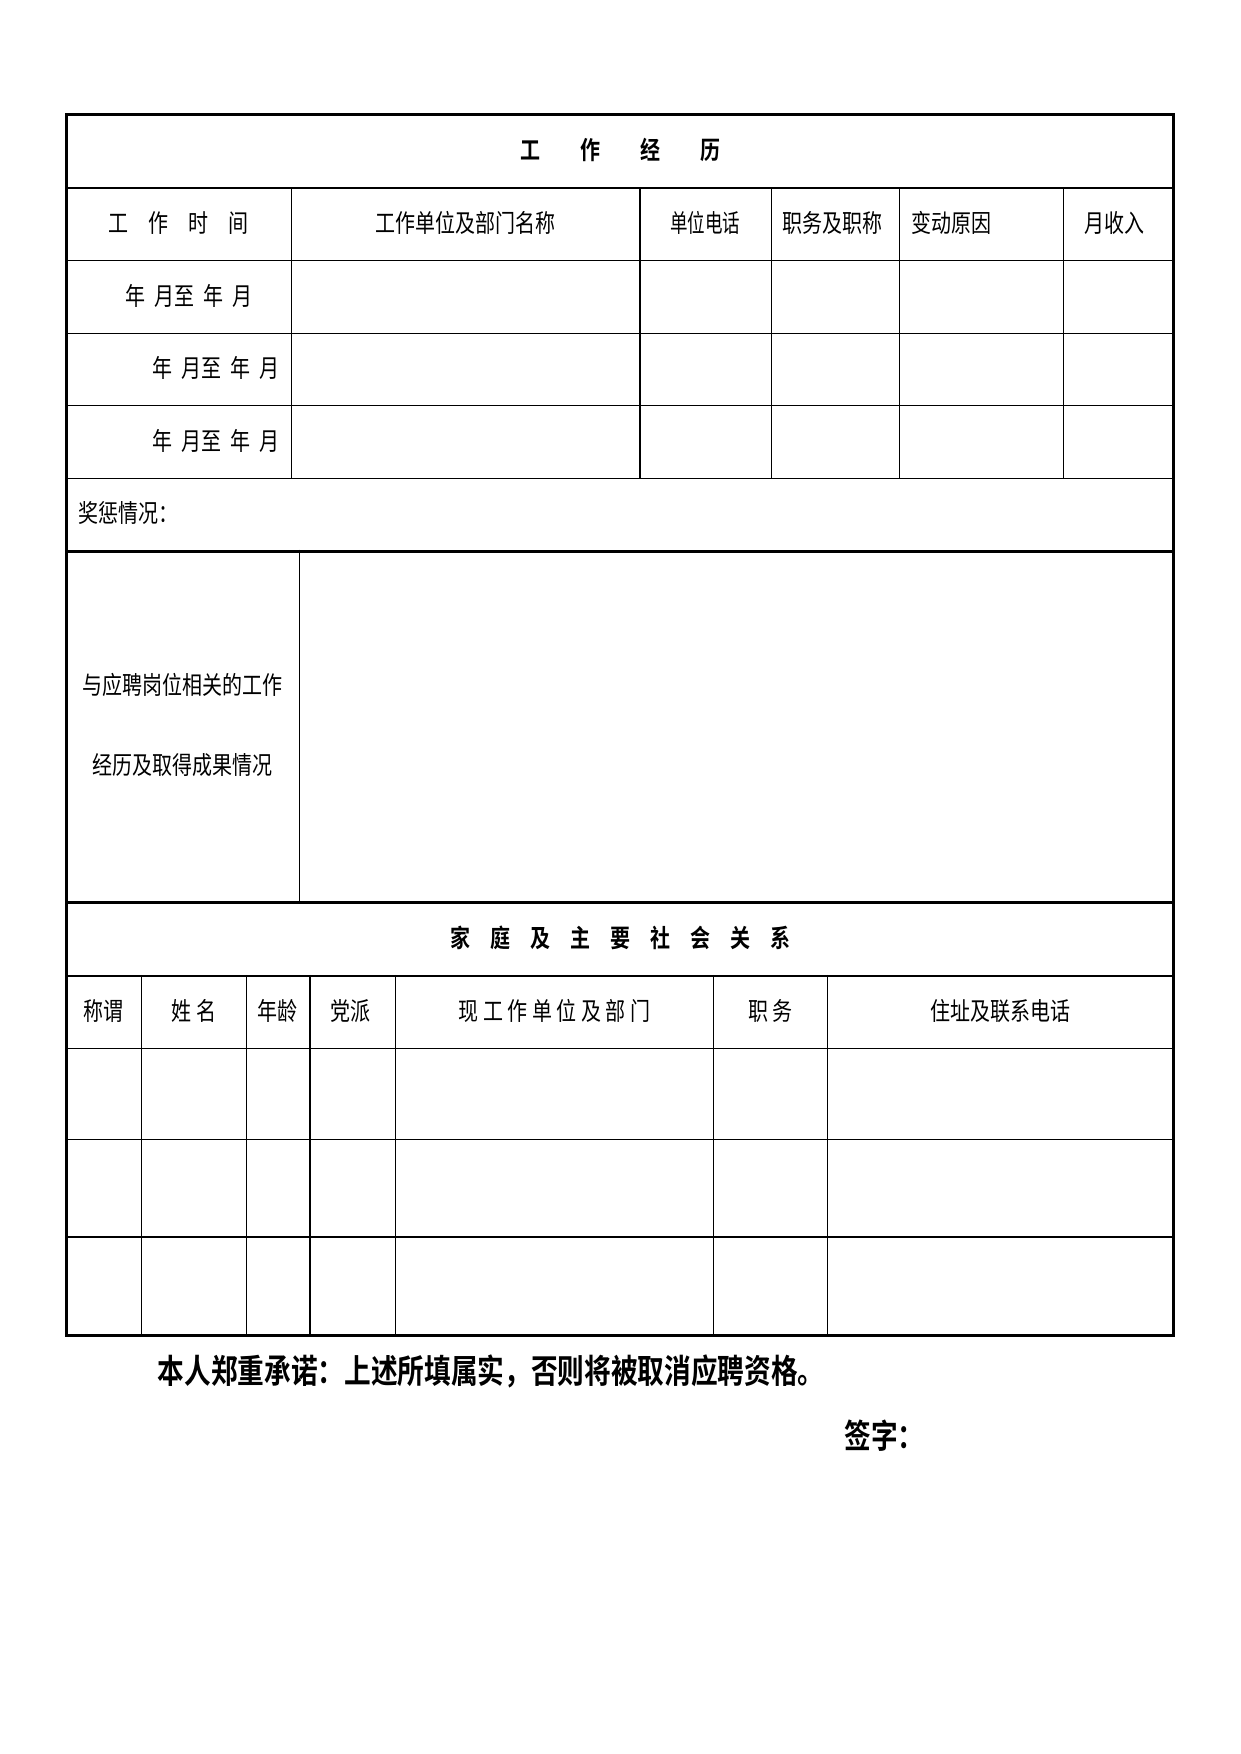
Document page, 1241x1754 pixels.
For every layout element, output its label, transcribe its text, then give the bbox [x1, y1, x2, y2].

table_cell 现 工 作 单 位 及 部 门 [396, 977, 713, 1048]
table_cell 单位电话 [641, 189, 771, 260]
table_cell 年 月至 年 月 [68, 261, 291, 332]
table_cell [68, 1140, 141, 1236]
text 本人郑重承诺：上述所填属实，否则将被取消应聘资格。 [77, 1337, 1198, 1402]
table_cell 住址及联系电话 [828, 977, 1172, 1048]
table_cell 党派 [311, 977, 395, 1048]
table_cell 年 月至 年 月 [68, 406, 291, 478]
table_cell [142, 1049, 246, 1139]
table_cell [68, 1049, 141, 1139]
table_cell [772, 406, 899, 478]
table_cell [900, 261, 1063, 332]
table_cell [641, 406, 771, 478]
table_cell 变动原因 [900, 189, 1063, 260]
table_cell 工 作 时 间 [68, 189, 291, 260]
table_cell 工作单位及部门名称 [292, 189, 639, 260]
table_cell [300, 553, 1172, 901]
table_cell [396, 1140, 713, 1236]
table_cell 奖惩情况： [68, 479, 1172, 549]
table_cell 职务及职称 [772, 189, 899, 260]
table_cell [772, 261, 899, 332]
table_cell [247, 1238, 309, 1333]
table_cell [396, 1049, 713, 1139]
table_cell [311, 1049, 395, 1139]
table_cell [142, 1238, 246, 1333]
table_cell 年龄 [247, 977, 309, 1048]
table_cell [772, 334, 899, 405]
table_cell [292, 261, 639, 332]
table_cell [292, 406, 639, 478]
table_cell 年 月至 年 月 [68, 334, 291, 405]
table_cell [714, 1140, 827, 1236]
table_cell [142, 1140, 246, 1236]
table_cell [247, 1140, 309, 1236]
table_cell [311, 1140, 395, 1236]
table_cell [828, 1238, 1172, 1333]
table_cell [900, 406, 1063, 478]
text 签字： [77, 1402, 1198, 1467]
table_cell [1064, 261, 1172, 332]
table_cell [828, 1140, 1172, 1236]
table_cell [1064, 406, 1172, 478]
table_cell 家 庭 及 主 要 社 会 关 系 [68, 904, 1172, 975]
table_cell 月收入 [1064, 189, 1172, 260]
table_cell 职 务 [714, 977, 827, 1048]
table_cell [828, 1049, 1172, 1139]
table_cell [714, 1049, 827, 1139]
table_cell [311, 1238, 395, 1333]
table_cell [247, 1049, 309, 1139]
table_cell [641, 334, 771, 405]
table_cell [1064, 334, 1172, 405]
table_cell 姓 名 [142, 977, 246, 1048]
table_cell [714, 1238, 827, 1333]
table_cell [641, 261, 771, 332]
table_cell 与应聘岗位相关的工作经历及取得成果情况 [68, 553, 299, 901]
table_cell 称谓 [68, 977, 141, 1048]
table_cell [396, 1238, 713, 1333]
table_cell [68, 1238, 141, 1333]
table_cell 工 作 经 历 [68, 116, 1172, 187]
table_cell [292, 334, 639, 405]
table_cell [900, 334, 1063, 405]
